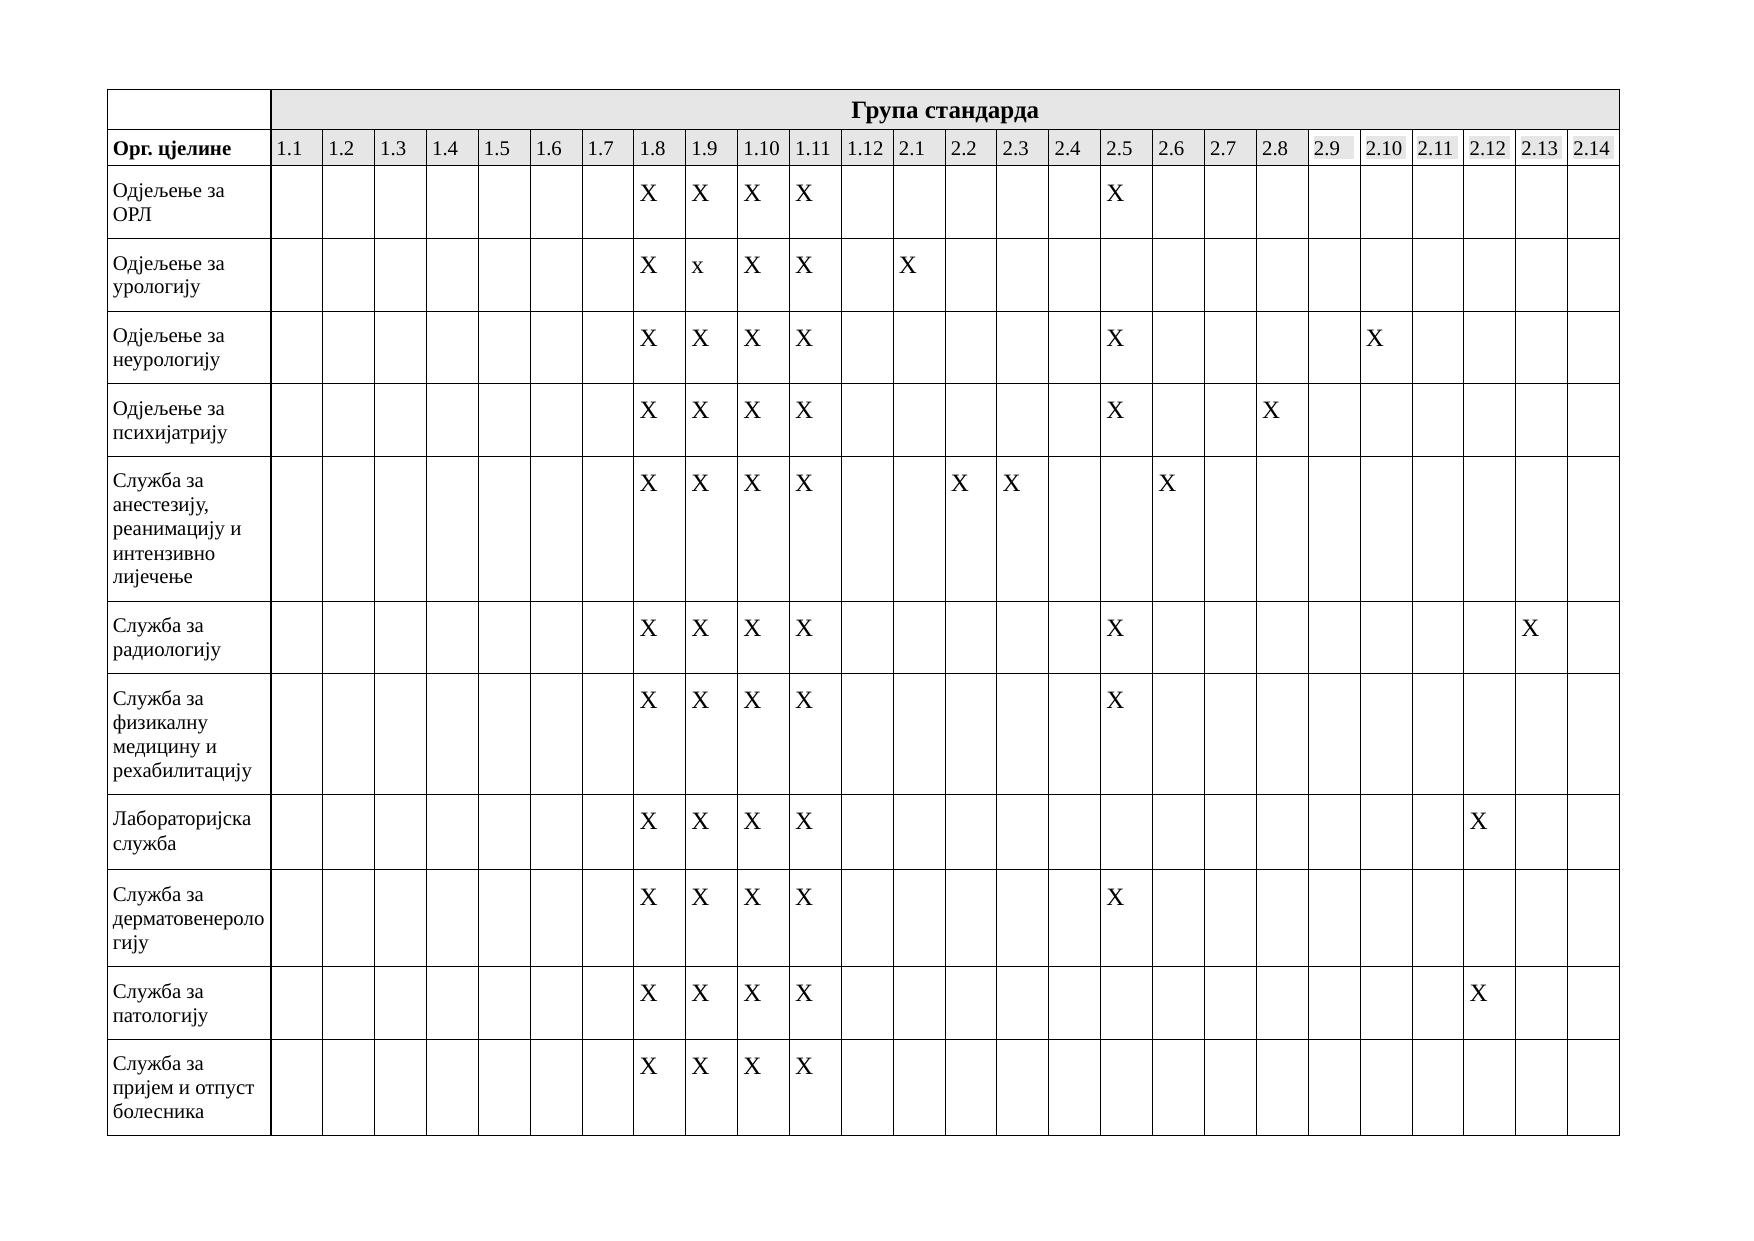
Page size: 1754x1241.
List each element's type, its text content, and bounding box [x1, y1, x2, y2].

table_cell [427, 870, 478, 966]
table_cell X [634, 239, 685, 311]
table_cell [1101, 457, 1152, 601]
table_cell [946, 674, 996, 794]
table_cell [375, 384, 426, 456]
table_cell Орг. цjелине [108, 130, 270, 165]
table_cell [272, 674, 322, 794]
table_cell [1568, 166, 1619, 238]
table_cell [272, 602, 322, 673]
table_cell [1153, 166, 1204, 238]
table_cell [1309, 239, 1360, 311]
table_cell [479, 239, 530, 311]
table_cell [1413, 602, 1463, 673]
table_cell [1205, 967, 1256, 1039]
table_cell X [634, 870, 685, 966]
table_cell [1205, 795, 1256, 869]
table_cell [531, 795, 582, 869]
table_cell [583, 457, 633, 601]
table_cell X [634, 457, 685, 601]
table_cell [1413, 239, 1463, 311]
table_cell [531, 384, 582, 456]
table_cell [946, 384, 996, 456]
table_cell [375, 602, 426, 673]
table_cell Одjељење за ОРЛ [108, 166, 270, 238]
table_cell [946, 239, 996, 311]
table_cell [1568, 384, 1619, 456]
table_cell Служба за патологију [108, 967, 270, 1039]
table_cell [1205, 602, 1256, 673]
table_cell X [686, 795, 737, 869]
table_cell 2.1 [894, 130, 945, 165]
table_cell [427, 384, 478, 456]
table_cell [427, 674, 478, 794]
table_cell [997, 166, 1048, 238]
table_cell [1049, 166, 1100, 238]
table_cell [1205, 239, 1256, 311]
table_cell 1.2 [323, 130, 374, 165]
table_cell X [738, 870, 789, 966]
table_cell X [790, 457, 841, 601]
table_cell [1568, 967, 1619, 1039]
table_cell 2.12 [1464, 130, 1515, 165]
table_cell [946, 870, 996, 966]
table_cell [1153, 1040, 1204, 1135]
table_cell [1516, 312, 1567, 383]
table_cell [1464, 602, 1515, 673]
table_cell [894, 602, 945, 673]
table_cell [894, 457, 945, 601]
table_cell [323, 166, 374, 238]
table_cell [842, 967, 893, 1039]
table_cell [1464, 384, 1515, 456]
table_cell X [790, 239, 841, 311]
table_cell X [790, 674, 841, 794]
table_cell Служба за пријем и отпуст болесника [108, 1040, 270, 1135]
table_cell [1049, 312, 1100, 383]
table_cell [1257, 674, 1308, 794]
table_cell 1.12 [842, 130, 893, 165]
table_cell 2.13 [1516, 130, 1567, 165]
table_cell [1101, 967, 1152, 1039]
table_cell [842, 457, 893, 601]
table_cell [1413, 967, 1463, 1039]
table_cell [272, 1040, 322, 1135]
table_cell [427, 166, 478, 238]
table_cell [1257, 457, 1308, 601]
table_cell [323, 967, 374, 1039]
table_cell [1049, 795, 1100, 869]
table_cell [894, 166, 945, 238]
table_cell [1309, 1040, 1360, 1135]
table_cell [531, 166, 582, 238]
table_cell X [1101, 602, 1152, 673]
table_cell [1309, 312, 1360, 383]
table_cell [1568, 1040, 1619, 1135]
table_cell [894, 674, 945, 794]
table_cell [946, 166, 996, 238]
table_cell [1464, 457, 1515, 601]
table_cell [1101, 239, 1152, 311]
table_cell [1361, 384, 1412, 456]
table_cell [894, 384, 945, 456]
table_cell X [686, 384, 737, 456]
table_cell [1153, 239, 1204, 311]
table_cell X [686, 674, 737, 794]
table_cell [1309, 384, 1360, 456]
table_cell [1413, 674, 1463, 794]
table_cell [1049, 967, 1100, 1039]
table_cell 2.9 [1309, 130, 1360, 165]
table_cell 1.4 [427, 130, 478, 165]
table_cell [323, 1040, 374, 1135]
table_cell [375, 239, 426, 311]
table_cell 1.1 [272, 130, 322, 165]
table_cell X [634, 384, 685, 456]
table_cell [427, 967, 478, 1039]
table_cell 2.7 [1205, 130, 1256, 165]
table_cell Служба за радиологију [108, 602, 270, 673]
table_cell [1049, 1040, 1100, 1135]
table_cell [1049, 239, 1100, 311]
table_cell [1205, 166, 1256, 238]
table_cell [1153, 312, 1204, 383]
table_cell [842, 674, 893, 794]
table_cell [479, 166, 530, 238]
table_cell X [1464, 795, 1515, 869]
table_cell [1153, 674, 1204, 794]
table_cell [1153, 870, 1204, 966]
table_cell X [790, 967, 841, 1039]
table_cell [479, 602, 530, 673]
table_cell [479, 312, 530, 383]
table_cell [1413, 312, 1463, 383]
table_cell [997, 312, 1048, 383]
table_cell [531, 870, 582, 966]
table_cell [1153, 602, 1204, 673]
table_cell X [790, 166, 841, 238]
table_cell [375, 1040, 426, 1135]
table_cell 2.14 [1568, 130, 1619, 165]
table_cell [997, 967, 1048, 1039]
table_cell [1413, 1040, 1463, 1135]
table_cell [1568, 602, 1619, 673]
table_cell [1361, 870, 1412, 966]
table_cell [272, 457, 322, 601]
table_cell [997, 1040, 1048, 1135]
table_cell [427, 312, 478, 383]
table_cell [375, 166, 426, 238]
table_cell X [634, 674, 685, 794]
table_cell [1257, 602, 1308, 673]
table_cell [1464, 312, 1515, 383]
table_cell Служба за дерматовенерологију [108, 870, 270, 966]
table_cell 1.10 [738, 130, 789, 165]
table_cell [1361, 239, 1412, 311]
table_cell [1309, 166, 1360, 238]
table_cell [1464, 166, 1515, 238]
table_cell [946, 967, 996, 1039]
table_cell [375, 674, 426, 794]
table_cell [583, 312, 633, 383]
table_cell [1361, 1040, 1412, 1135]
table_cell [323, 870, 374, 966]
table_cell X [686, 870, 737, 966]
table_cell [1153, 967, 1204, 1039]
table_cell [1205, 384, 1256, 456]
table_cell [583, 870, 633, 966]
table_cell 1.11 [790, 130, 841, 165]
table_header Група стандарда [272, 90, 1619, 129]
table_cell [1413, 795, 1463, 869]
table_cell [272, 312, 322, 383]
table_cell X [1101, 166, 1152, 238]
table_cell [531, 1040, 582, 1135]
table_cell [1309, 457, 1360, 601]
table_cell [427, 457, 478, 601]
table_cell [323, 239, 374, 311]
table_cell X [1516, 602, 1567, 673]
table_cell [1257, 795, 1308, 869]
table_cell X [686, 312, 737, 383]
table_cell Служба за физикалну медицину и рехабилитацију [108, 674, 270, 794]
table_cell X [894, 239, 945, 311]
table_cell [1568, 870, 1619, 966]
table_cell [1205, 1040, 1256, 1135]
table_cell [427, 239, 478, 311]
table_cell [479, 967, 530, 1039]
table_cell [479, 1040, 530, 1135]
table_cell X [686, 457, 737, 601]
table_cell X [738, 166, 789, 238]
table_cell [531, 674, 582, 794]
table_cell [1205, 870, 1256, 966]
table_cell [1413, 166, 1463, 238]
table_cell [323, 602, 374, 673]
table_cell [583, 239, 633, 311]
table_cell 2.11 [1413, 130, 1463, 165]
table_cell [427, 795, 478, 869]
table_cell [1309, 602, 1360, 673]
table_cell [1516, 457, 1567, 601]
table_cell [842, 870, 893, 966]
table_cell X [1361, 312, 1412, 383]
table_cell [1309, 967, 1360, 1039]
table_cell [375, 457, 426, 601]
table_cell [997, 674, 1048, 794]
table_cell X [790, 602, 841, 673]
table_cell X [686, 1040, 737, 1135]
table_cell [375, 967, 426, 1039]
table_cell [1049, 384, 1100, 456]
table_cell X [738, 602, 789, 673]
table_cell [842, 602, 893, 673]
table_cell x [686, 239, 737, 311]
table_cell [375, 795, 426, 869]
table_cell Одjељење за неурологију [108, 312, 270, 383]
table_cell 2.6 [1153, 130, 1204, 165]
table_cell [894, 795, 945, 869]
table_cell X [634, 166, 685, 238]
table_cell [1257, 870, 1308, 966]
table_cell 2.5 [1101, 130, 1152, 165]
table_cell [272, 166, 322, 238]
table_cell [375, 870, 426, 966]
table_cell [1257, 312, 1308, 383]
table_cell [531, 239, 582, 311]
table_cell [1205, 674, 1256, 794]
table_cell [1464, 870, 1515, 966]
table_cell [1568, 239, 1619, 311]
table_cell [583, 674, 633, 794]
table_cell [1361, 674, 1412, 794]
table_cell [1568, 674, 1619, 794]
table_cell [842, 312, 893, 383]
table_cell X [790, 384, 841, 456]
table_cell [479, 457, 530, 601]
table_cell [946, 795, 996, 869]
table_cell X [634, 795, 685, 869]
table_cell [1309, 674, 1360, 794]
table_cell [1464, 239, 1515, 311]
table_cell [323, 795, 374, 869]
table_cell [323, 674, 374, 794]
table_header [108, 90, 270, 129]
table_cell X [790, 870, 841, 966]
table_cell [1516, 795, 1567, 869]
table_cell 1.7 [583, 130, 633, 165]
table_cell X [1101, 384, 1152, 456]
table_cell [1361, 967, 1412, 1039]
table_cell 2.2 [946, 130, 996, 165]
table_cell [1049, 674, 1100, 794]
table_cell [531, 602, 582, 673]
table_cell [272, 795, 322, 869]
table_cell [1568, 457, 1619, 601]
table_cell [1153, 384, 1204, 456]
table_cell Одjељење за урологију [108, 239, 270, 311]
table_cell [1257, 1040, 1308, 1135]
table_cell 1.3 [375, 130, 426, 165]
table_cell X [738, 674, 789, 794]
table_cell [583, 967, 633, 1039]
table_cell [894, 870, 945, 966]
table_cell [1309, 870, 1360, 966]
table_cell X [738, 384, 789, 456]
table_cell [427, 1040, 478, 1135]
table_cell X [738, 457, 789, 601]
table_cell X [790, 312, 841, 383]
table_cell [997, 239, 1048, 311]
table_cell [1516, 870, 1567, 966]
table_cell 1.8 [634, 130, 685, 165]
table_cell [997, 795, 1048, 869]
table_cell [272, 239, 322, 311]
table_cell [1361, 166, 1412, 238]
table_cell [1101, 1040, 1152, 1135]
table_cell [375, 312, 426, 383]
table_cell [894, 967, 945, 1039]
table_cell [997, 870, 1048, 966]
table_cell [531, 312, 582, 383]
table_cell Служба за анeстезију, реанимацију и интензивно лијечење [108, 457, 270, 601]
table_cell [997, 384, 1048, 456]
table_cell X [1153, 457, 1204, 601]
table_cell [1516, 239, 1567, 311]
table_cell [842, 1040, 893, 1135]
table_cell 2.10 [1361, 130, 1412, 165]
table_cell 2.4 [1049, 130, 1100, 165]
table_cell X [634, 312, 685, 383]
table_cell [842, 239, 893, 311]
table_cell [1257, 166, 1308, 238]
table_cell [1361, 602, 1412, 673]
table_cell [1205, 312, 1256, 383]
table_cell [946, 602, 996, 673]
table_cell X [738, 967, 789, 1039]
table_cell X [738, 795, 789, 869]
table_cell [272, 384, 322, 456]
table_cell X [738, 239, 789, 311]
table_cell [842, 795, 893, 869]
table_cell X [738, 1040, 789, 1135]
table_cell [1516, 166, 1567, 238]
table_cell [323, 457, 374, 601]
table_cell [323, 312, 374, 383]
table_cell X [1257, 384, 1308, 456]
table_cell 1.9 [686, 130, 737, 165]
table_cell X [997, 457, 1048, 601]
table_cell Лабораторијска служба [108, 795, 270, 869]
table_cell [1516, 1040, 1567, 1135]
table_cell [1413, 457, 1463, 601]
table_cell [479, 795, 530, 869]
table_cell [842, 166, 893, 238]
table_cell [583, 795, 633, 869]
table_cell [1568, 795, 1619, 869]
table_cell [1516, 384, 1567, 456]
table_cell [946, 1040, 996, 1135]
table_cell [1257, 239, 1308, 311]
table_cell [1464, 1040, 1515, 1135]
table_cell [1309, 795, 1360, 869]
table_cell [531, 457, 582, 601]
table_cell [531, 967, 582, 1039]
table_cell X [1101, 312, 1152, 383]
table_cell [1516, 967, 1567, 1039]
table_cell X [686, 602, 737, 673]
table_cell X [1464, 967, 1515, 1039]
table_cell [427, 602, 478, 673]
table_cell [1153, 795, 1204, 869]
table_cell [583, 384, 633, 456]
table_cell X [634, 1040, 685, 1135]
table_cell [1361, 795, 1412, 869]
table_cell [479, 674, 530, 794]
table_cell Одjељење за психијатрију [108, 384, 270, 456]
table_cell [583, 1040, 633, 1135]
table_cell [1101, 795, 1152, 869]
table_cell [1464, 674, 1515, 794]
table_cell X [686, 967, 737, 1039]
table_cell X [738, 312, 789, 383]
table_cell [894, 1040, 945, 1135]
table_cell X [634, 967, 685, 1039]
table_cell [479, 384, 530, 456]
table_cell [1049, 870, 1100, 966]
table_cell X [686, 166, 737, 238]
table_cell [1257, 967, 1308, 1039]
table_cell 2.8 [1257, 130, 1308, 165]
table_cell [842, 384, 893, 456]
table_cell [1568, 312, 1619, 383]
table_cell [479, 870, 530, 966]
table_cell [1205, 457, 1256, 601]
table_cell 2.3 [997, 130, 1048, 165]
table_cell X [790, 795, 841, 869]
table_cell [1516, 674, 1567, 794]
table_cell [583, 166, 633, 238]
table_cell [1049, 602, 1100, 673]
table_cell X [946, 457, 996, 601]
table_cell [946, 312, 996, 383]
table_cell X [634, 602, 685, 673]
table_cell [1361, 457, 1412, 601]
table_cell [1413, 870, 1463, 966]
table_cell [894, 312, 945, 383]
table_cell [1049, 457, 1100, 601]
table_cell [1413, 384, 1463, 456]
table_cell X [790, 1040, 841, 1135]
table_cell [272, 967, 322, 1039]
table_cell [997, 602, 1048, 673]
table_cell [583, 602, 633, 673]
table_cell 1.5 [479, 130, 530, 165]
table_cell [272, 870, 322, 966]
table_cell X [1101, 870, 1152, 966]
table_cell [323, 384, 374, 456]
table_cell X [1101, 674, 1152, 794]
table_cell 1.6 [531, 130, 582, 165]
